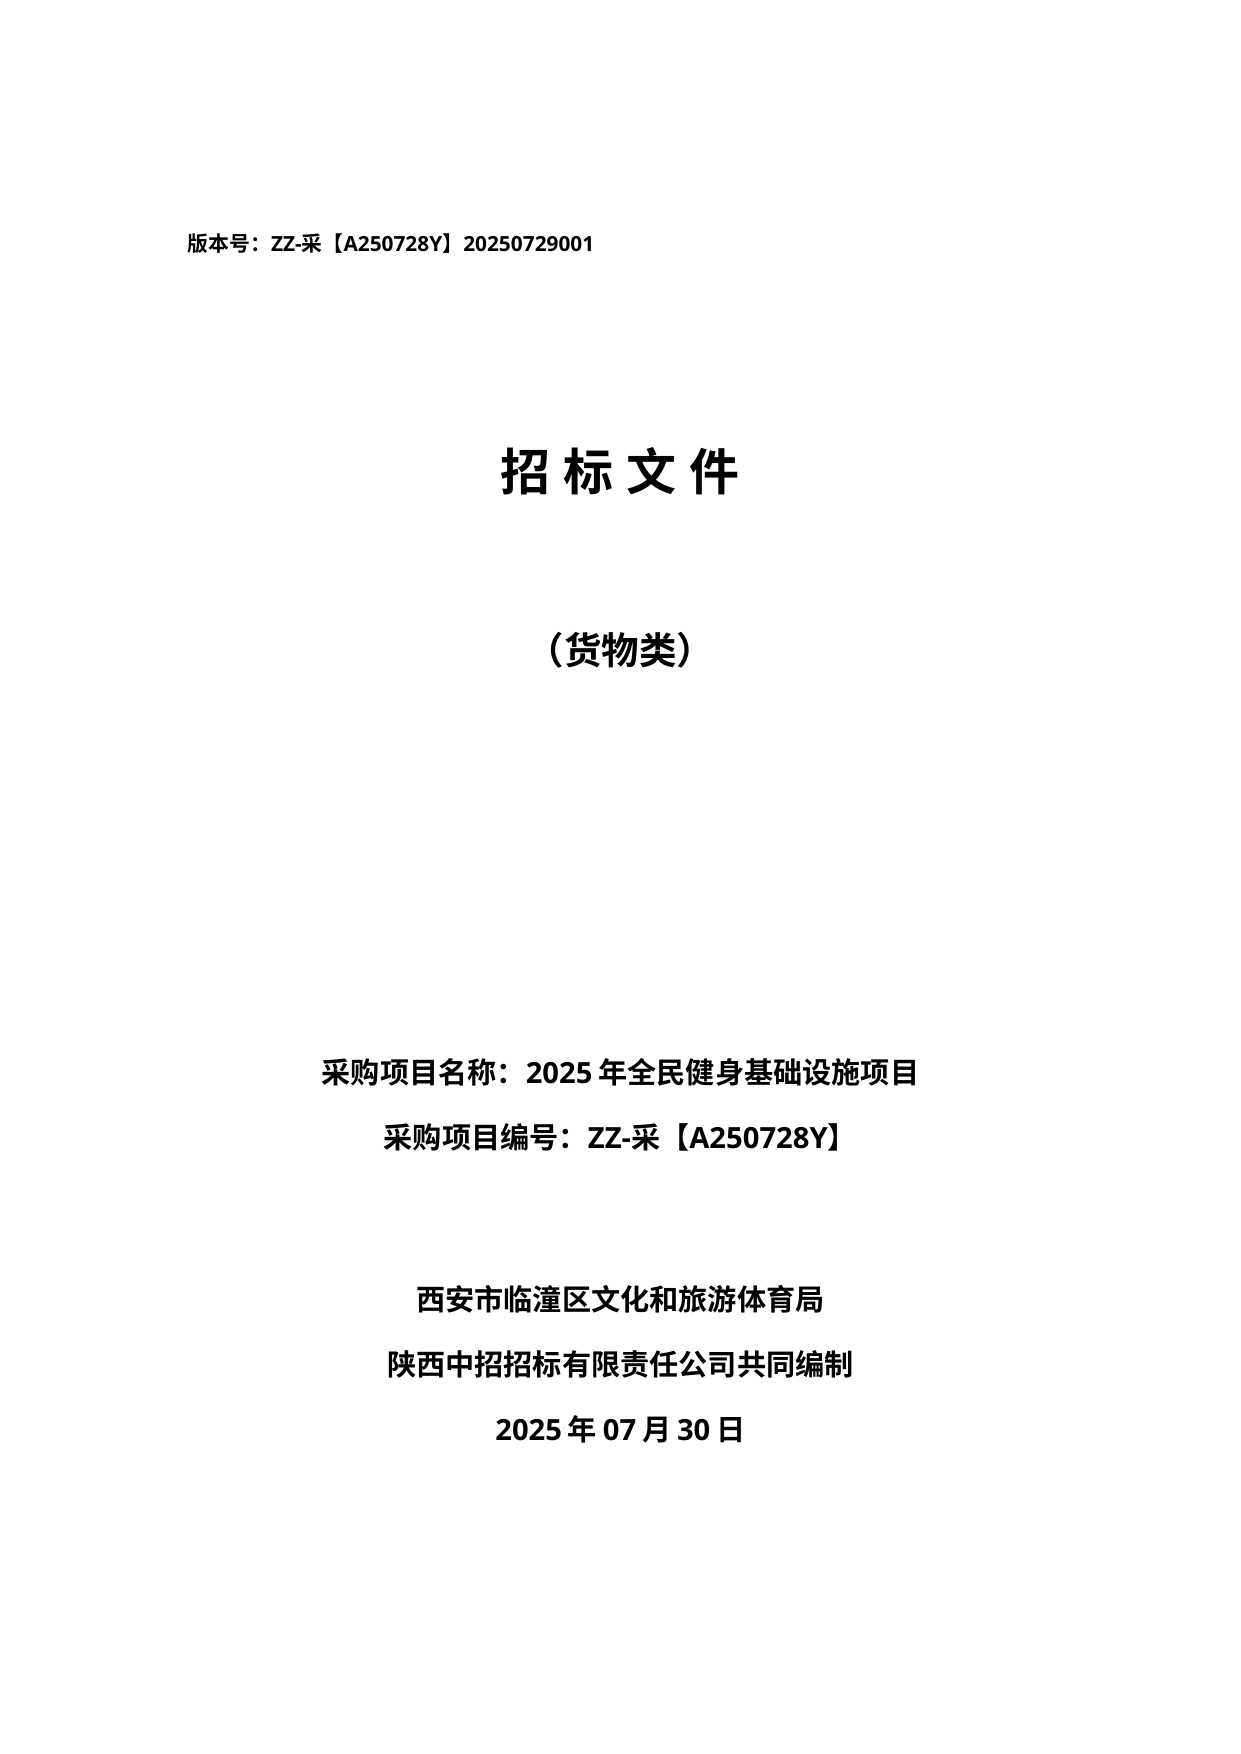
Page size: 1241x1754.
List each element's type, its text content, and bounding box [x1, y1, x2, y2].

text 招 标 文 件 [187, 422, 1053, 617]
text 采购项目名称：2025年全民健身基础设施项目 [187, 1039, 1053, 1104]
text 版本号：ZZ-采【A250728Y】20250729001 [187, 227, 1053, 422]
text 2025年07月30日 [187, 1397, 1053, 1462]
text （货物类） [187, 617, 1053, 1039]
text 西安市临潼区文化和旅游体育局 [187, 1267, 1053, 1332]
text 陕西中招招标有限责任公司共同编制 [187, 1332, 1053, 1397]
text 采购项目编号：ZZ-采【A250728Y】 [187, 1104, 1053, 1267]
